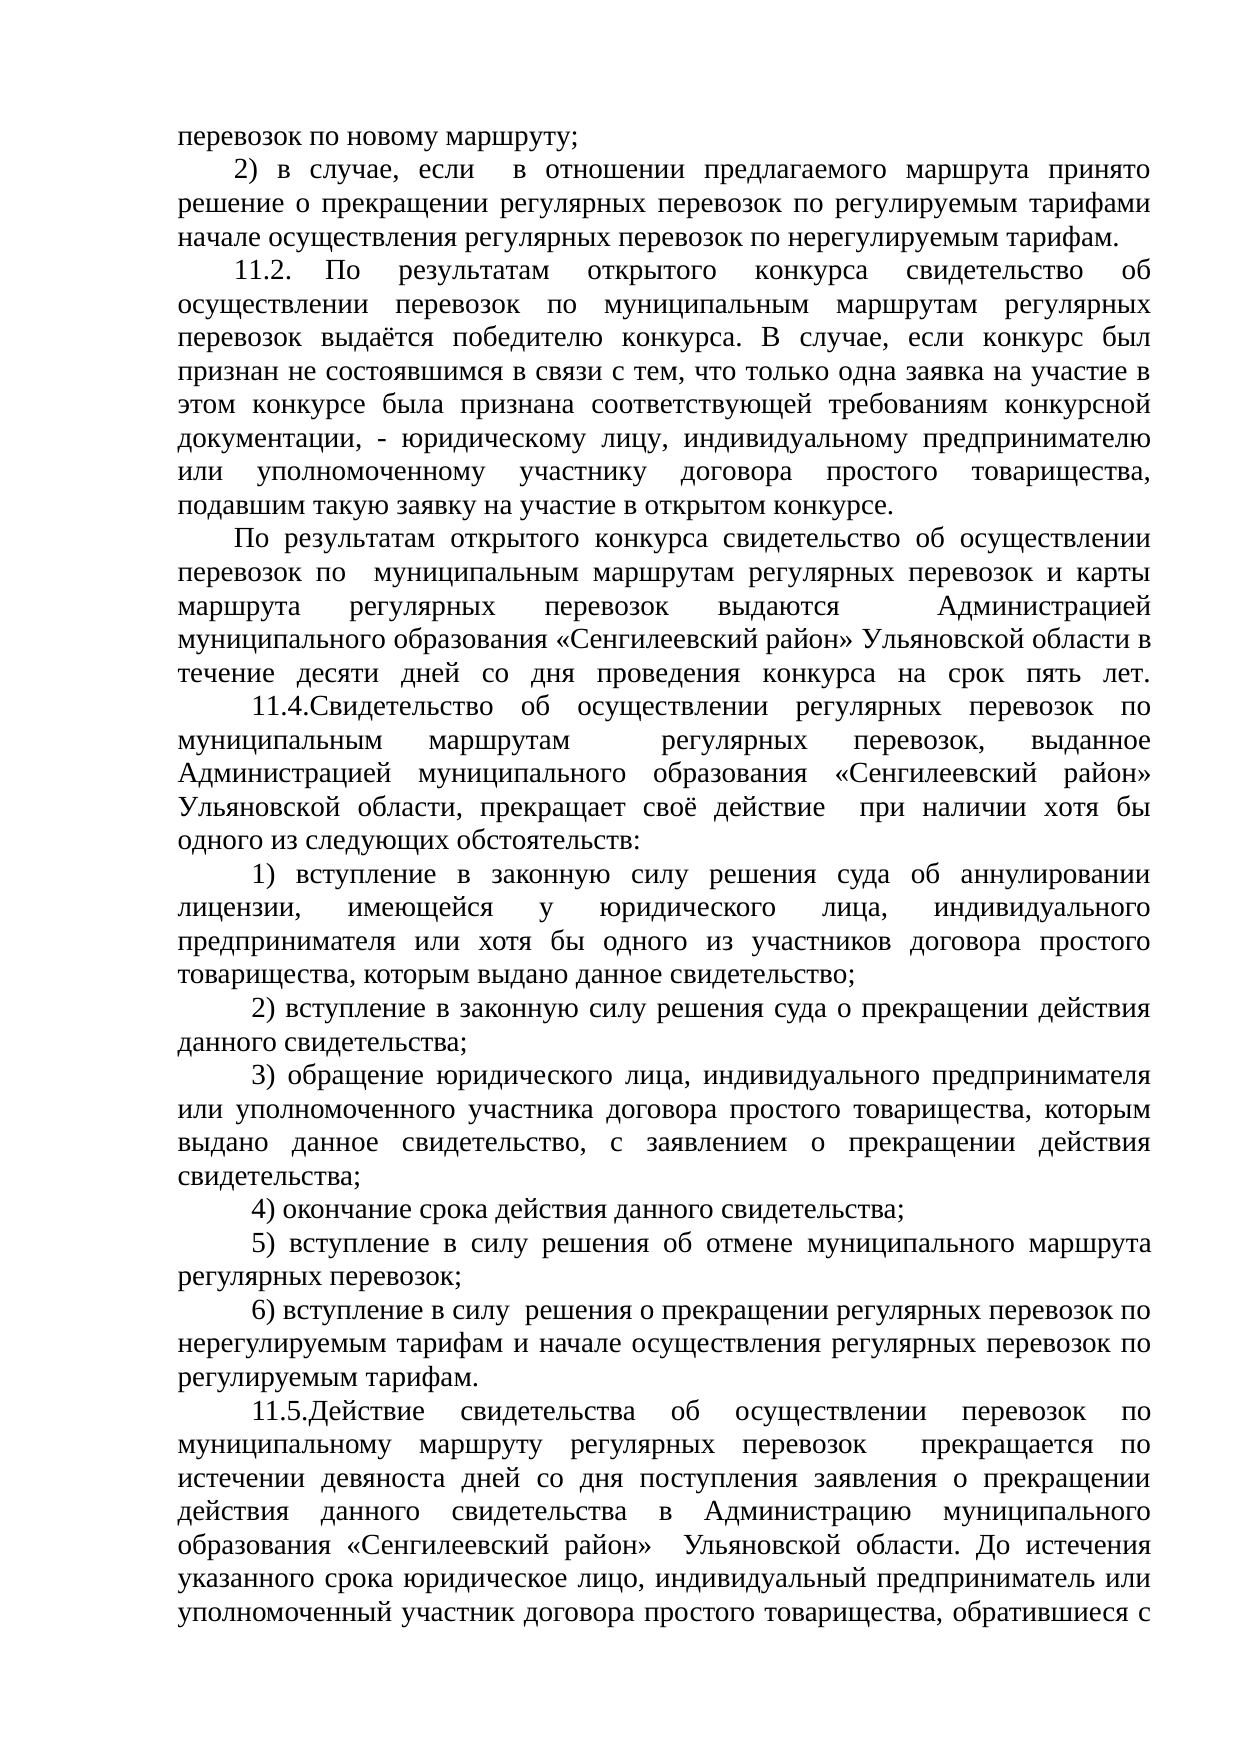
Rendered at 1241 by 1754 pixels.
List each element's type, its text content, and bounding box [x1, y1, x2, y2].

text 6) вступление в силу решения о прекращении регулярных перевозок по нерегулируемым тарифам и начале осуществления регулярных перевозок по регулируемым тарифам. [177, 1292, 1152, 1393]
text 2) вступление в законную силу решения суда о прекращении действия данного свидетельства; [177, 990, 1152, 1057]
text 1) вступление в законную силу решения суда об аннулировании лицензии, имеющейся у юридического лица, индивидуального предпринимателя или хотя бы одного из участников договора простого товарищества, которым выдано данное свидетельство; [177, 856, 1152, 990]
text 5) вступление в силу решения об отмене муниципального маршрута регулярных перевозок; [177, 1225, 1152, 1292]
text 4) окончание срока действия данного свидетельства; [177, 1191, 1152, 1225]
text 3) обращение юридического лица, индивидуального предпринимателя или уполномоченного участника договора простого товарищества, которым выдано данное свидетельство, с заявлением о прекращении действия свидетельства; [177, 1057, 1152, 1191]
text 2) в случае, если в отношении предлагаемого маршрута принято решение о прекращении регулярных перевозок по регулируемым тарифами начале осуществления регулярных перевозок по нерегулируемым тарифам. [177, 152, 1152, 252]
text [177, 118, 1152, 152]
text По результатам открытого конкурса свидетельство об осуществлении перевозок по муниципальным маршрутам регулярных перевозок и карты маршрута регулярных перевозок выдаются Администрацией муниципального образования «Сенгилеевский район» Ульяновской области в течение десяти дней со дня проведения конкурса на срок пять лет. 11.4.Свидетельство об осуществлении регулярных перевозок по муниципальным маршрутам регулярных перевозок, выданное Администрацией муниципального образования «Сенгилеевский район» Ульяновской области, прекращает своё действие при наличии хотя бы одного из следующих обстоятельств: [177, 521, 1152, 856]
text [177, 1393, 1152, 1627]
list По результатам открытого конкурса свидетельство об осуществлении перевозок по муниципальным маршрутам регулярных перевозок выдаётся победителю конкурса. В случае, если конкурс был признан не состоявшимся в связи с тем, что только одна заявка на участие в этом конкурсе была признана соответствующей требованиям конкурсной документации, - юридическому лицу, индивидуальному предпринимателю или уполномоченному участнику договора простого товарищества, подавшим такую заявку на участие в открытом конкурсе. [177, 252, 1152, 521]
